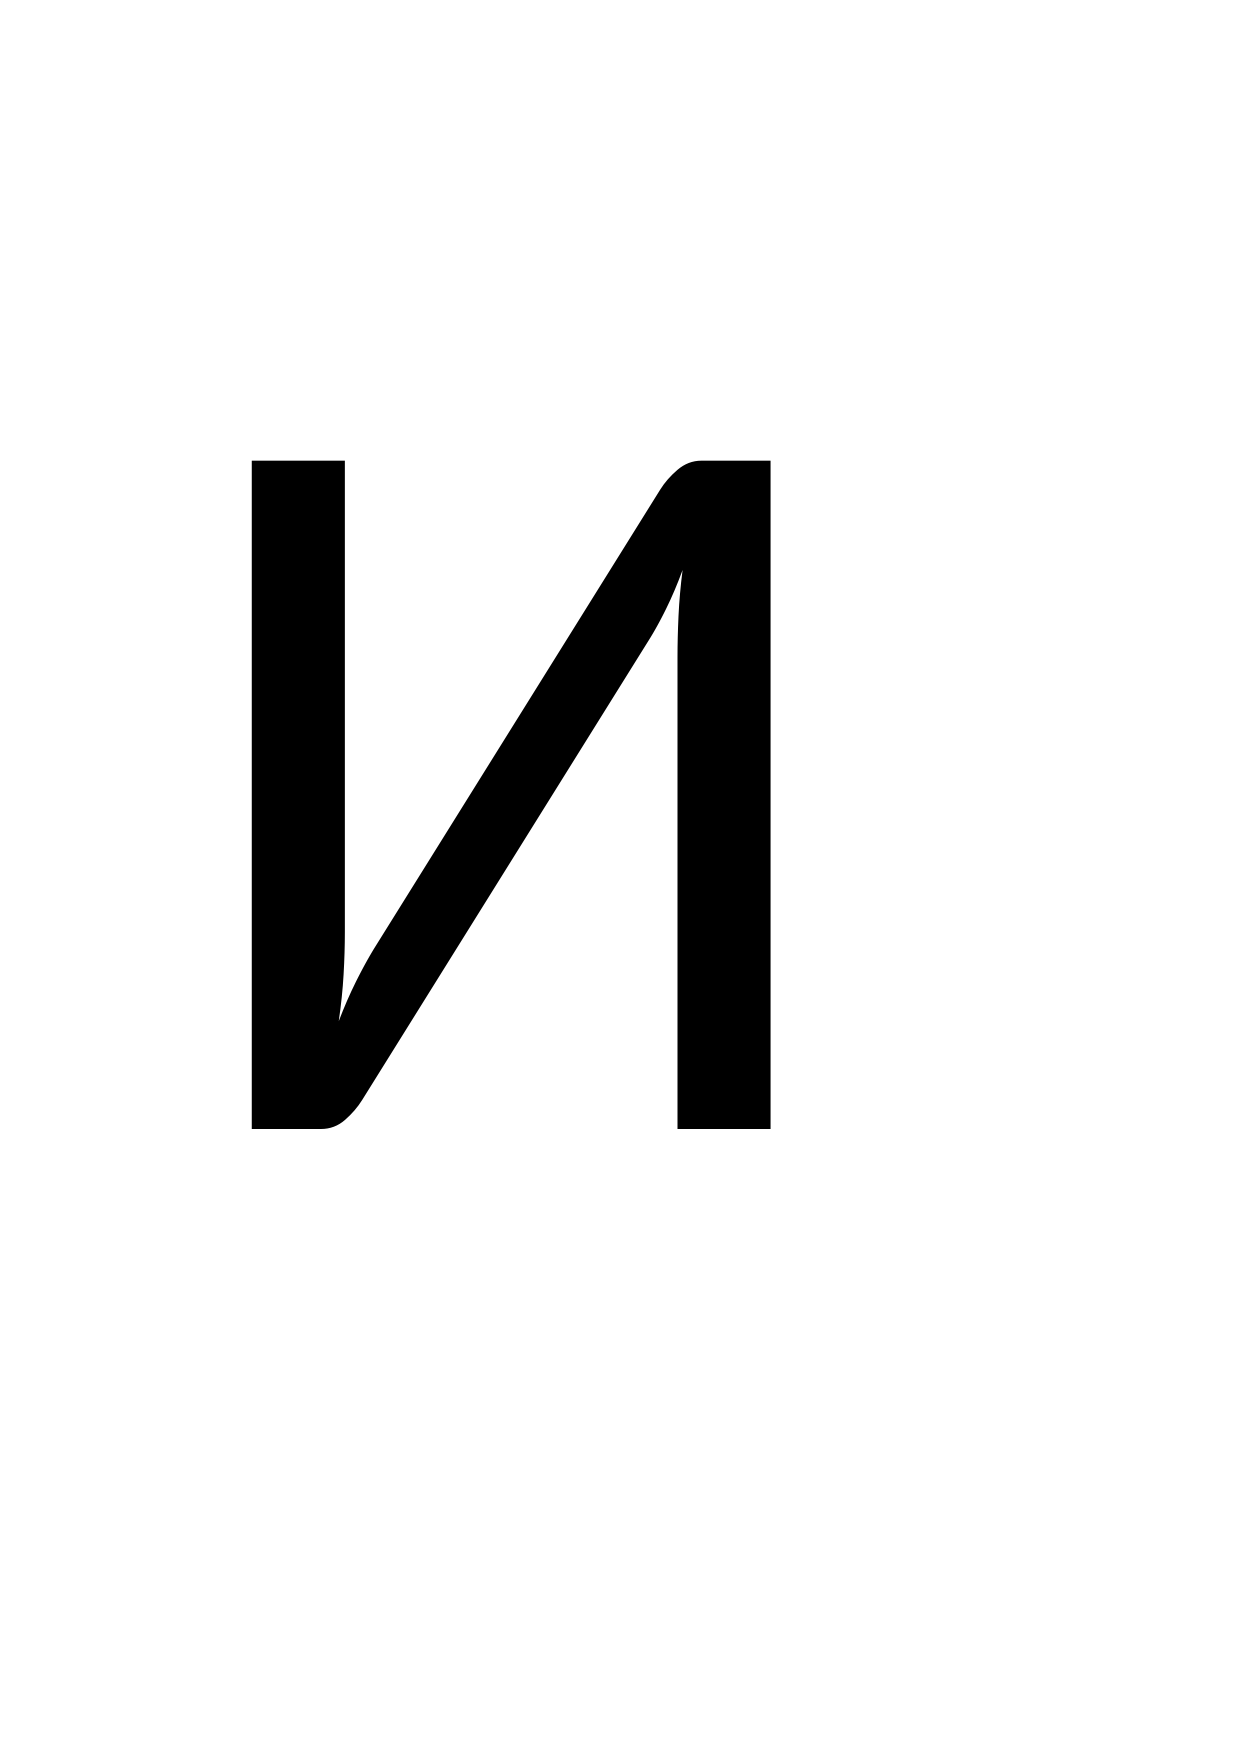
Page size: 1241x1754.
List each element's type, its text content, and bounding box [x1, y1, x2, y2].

text И [177, 118, 1152, 1390]
